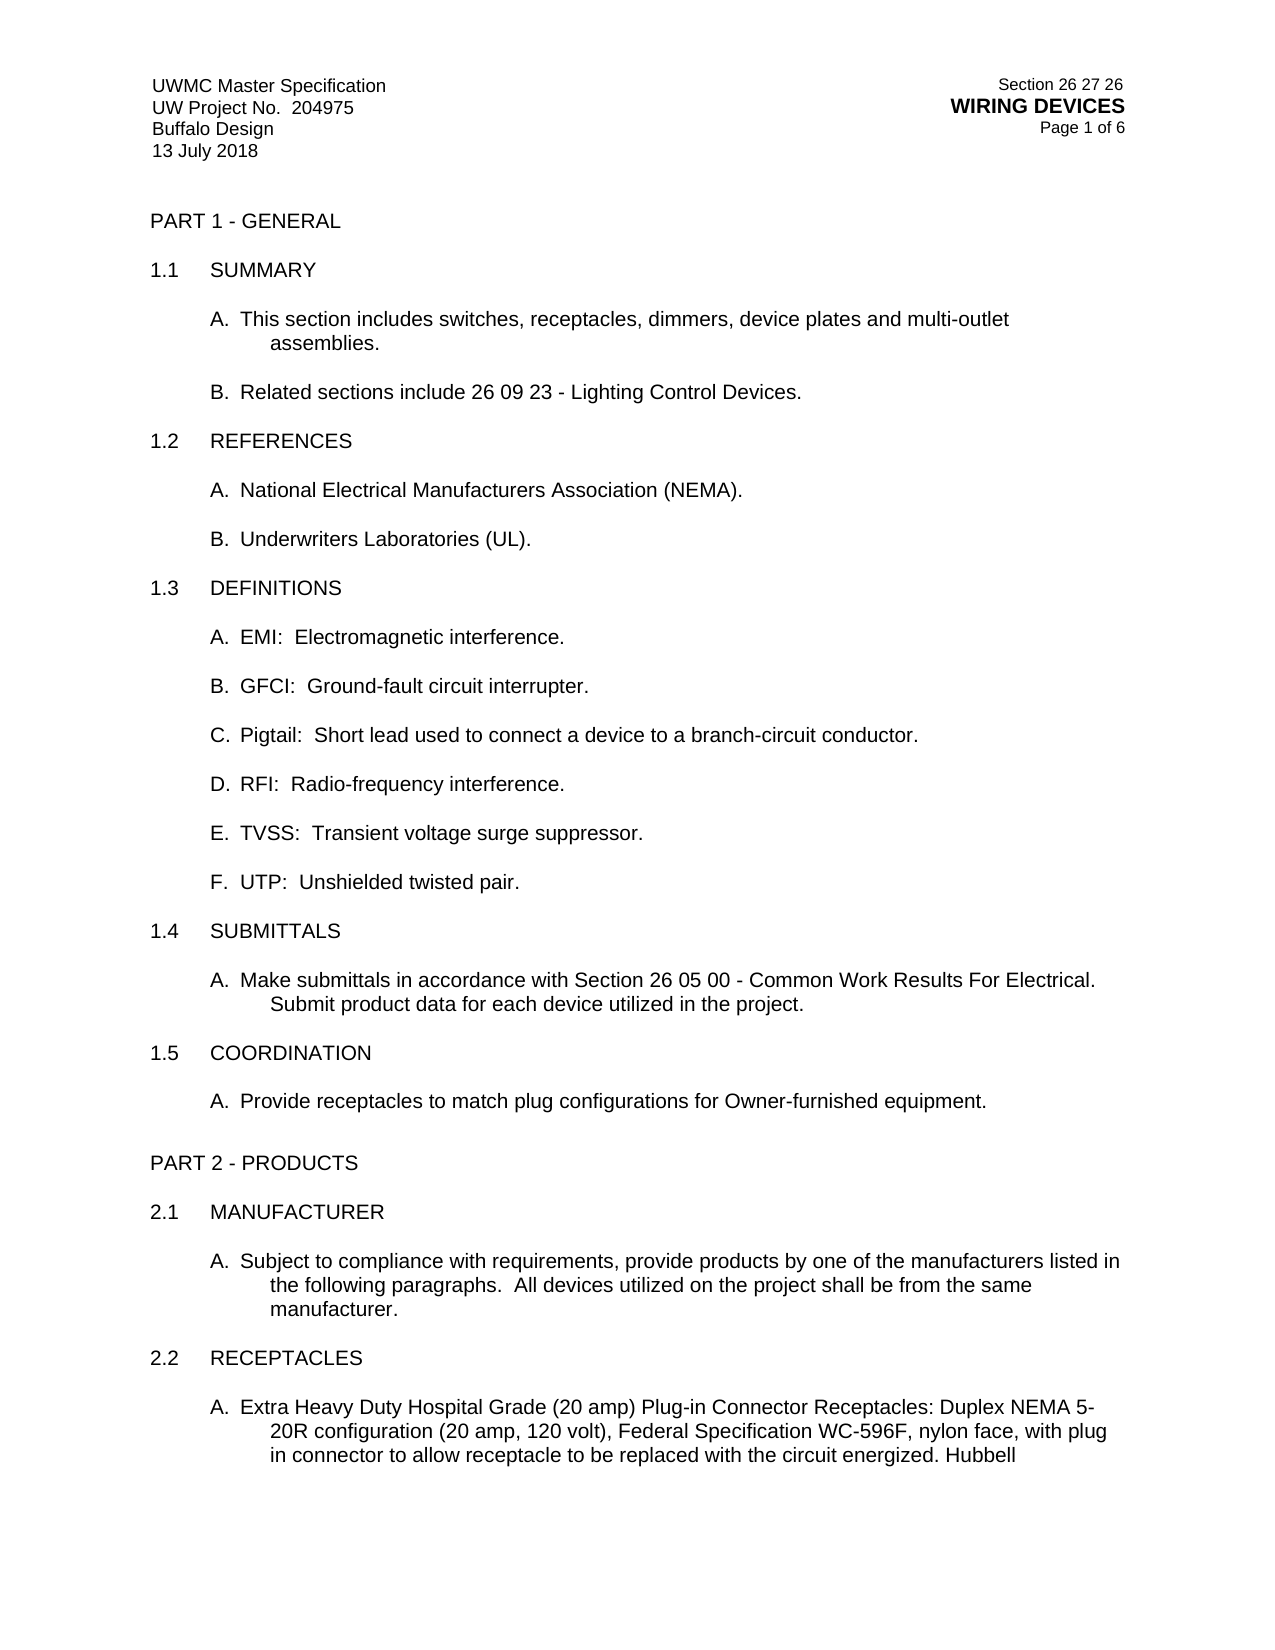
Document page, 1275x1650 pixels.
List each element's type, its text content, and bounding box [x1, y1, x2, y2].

text RECEPTACLES [150, 1346, 1125, 1369]
text COORDINATION [150, 1040, 1125, 1064]
text EMI: Electromagnetic interference. [210, 625, 1125, 649]
text PRODUCTS [150, 1151, 1125, 1175]
text RFI: Radio-frequency interference. [210, 772, 1125, 796]
text GENERAL [150, 209, 1125, 233]
text MANUFACTURER [150, 1200, 1125, 1224]
text Make submittals in accordance with Section 26 05 00 - Common Work Results For Electrical. Submit product data for each device utilized in the project. [210, 967, 1125, 1015]
text Pigtail: Short lead used to connect a device to a branch-circuit conductor. [210, 723, 1125, 747]
text Underwriters Laboratories (UL). [210, 527, 1125, 551]
text TVSS: Transient voltage surge suppressor. [210, 821, 1125, 844]
text DEFINITIONS [150, 576, 1125, 600]
text National Electrical Manufacturers Association (NEMA). [210, 478, 1125, 502]
text Related sections include 26 09 23 - Lighting Control Devices. [210, 380, 1125, 404]
text SUMMARY [150, 258, 1125, 282]
text REFERENCES [150, 429, 1125, 453]
text UTP: Unshielded twisted pair. [210, 869, 1125, 893]
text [210, 1394, 1125, 1466]
text Subject to compliance with requirements, provide products by one of the manufacturers listed in the following paragraphs. All devices utilized on the project shall be from the same manufacturer. [210, 1249, 1125, 1321]
text GFCI: Ground-fault circuit interrupter. [210, 674, 1125, 698]
text SUBMITTALS [150, 918, 1125, 942]
text Provide receptacles to match plug configurations for Owner-furnished equipment. [210, 1089, 1125, 1113]
text This section includes switches, receptacles, dimmers, device plates and multi-outlet assemblies. [210, 307, 1125, 355]
